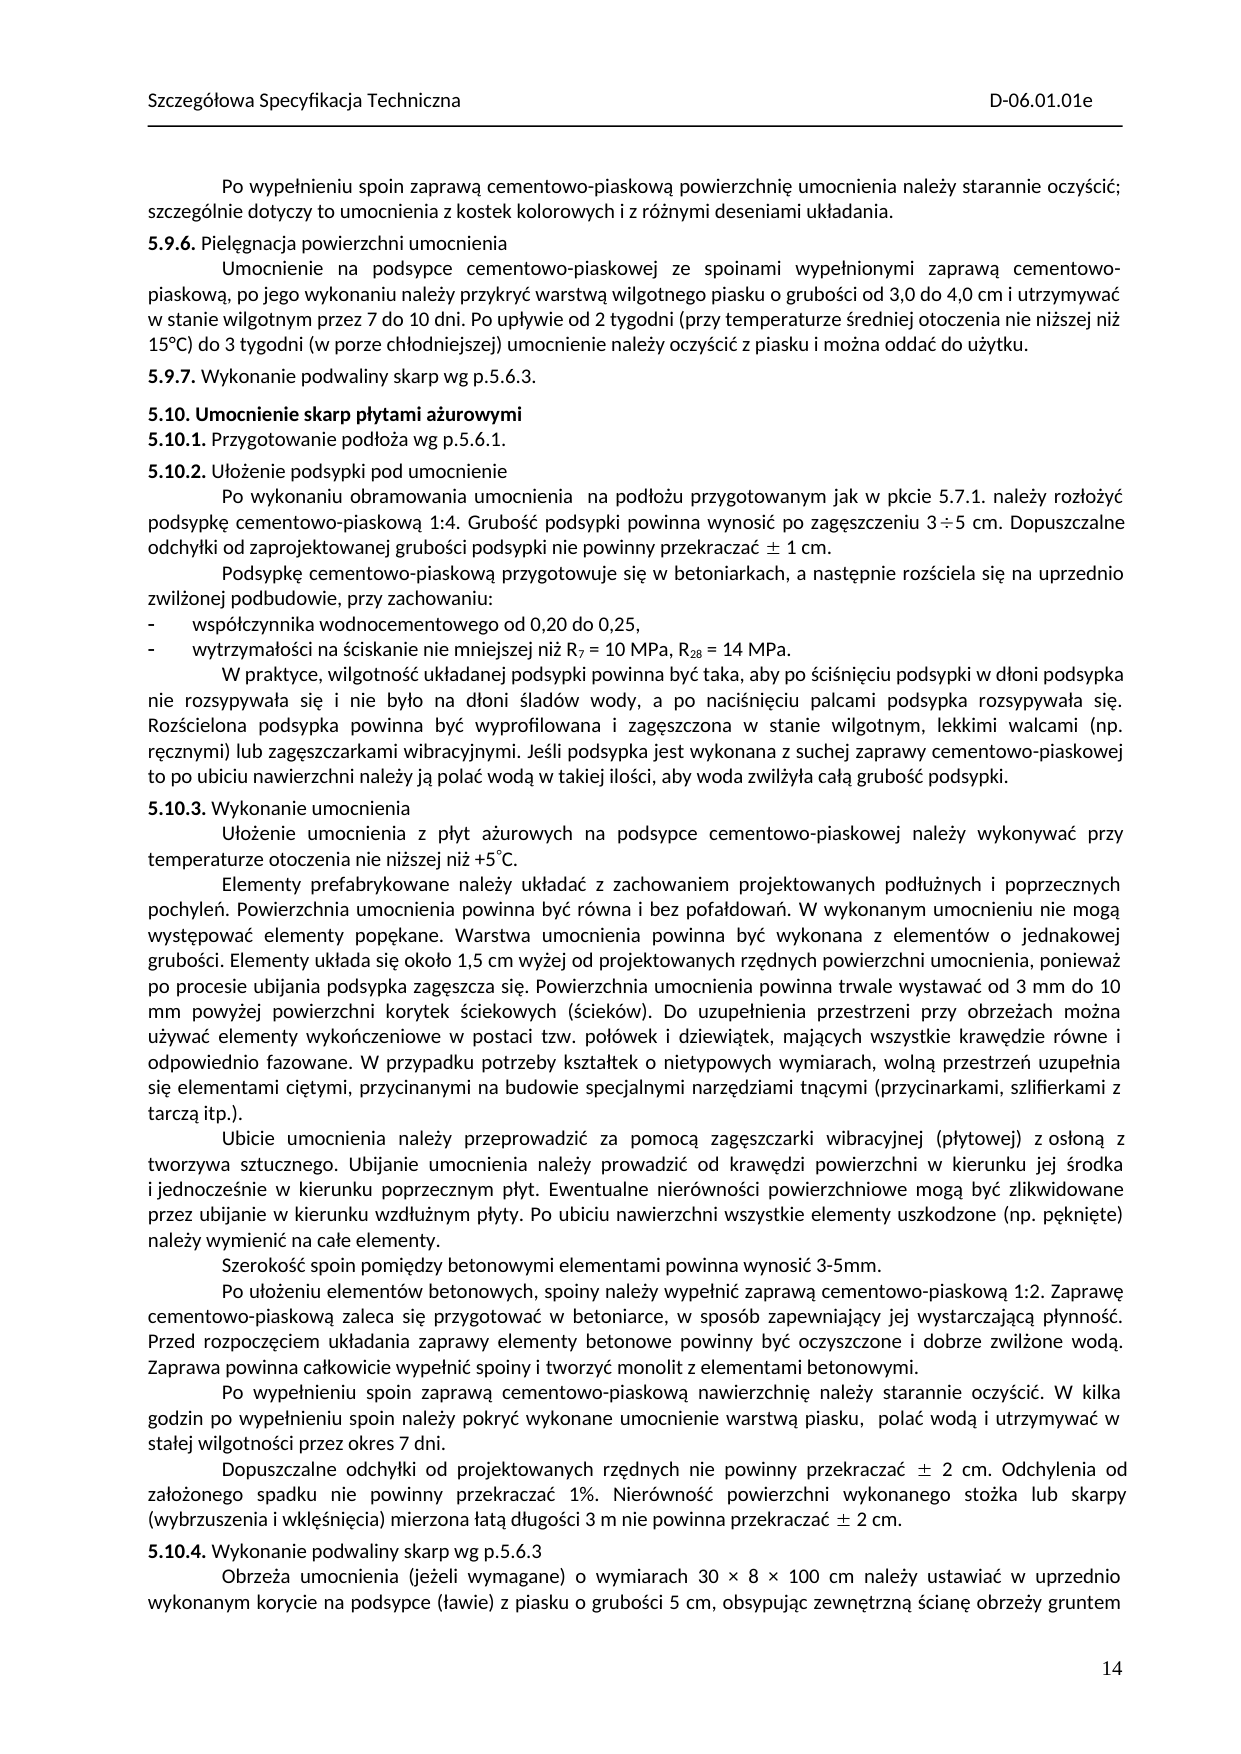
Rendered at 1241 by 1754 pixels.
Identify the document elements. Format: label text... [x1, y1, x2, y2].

text Szerokość spoin pomiędzy betonowymi elementami powinna wynosić 3-5mm. [148, 1252, 1125, 1278]
text Elementy prefabrykowane należy układać z zachowaniem projektowanych podłużnych i poprzecznych pochyleń. Powierzchnia umocnienia powinna być równa i bez pofałdowań. W wykonanym umocnieniu nie mogą występować elementy popękane. Warstwa umocnienia powinna być wykonana z elementów o jednakowej grubości. Elementy układa się około 1,5 cm wyżej od projektowanych rzędnych powierzchni umocnienia, ponieważ po procesie ubijania podsypka zagęszcza się. Powierzchnia umocnienia powinna trwale wystawać od 3 mm do 10 mm powyżej powierzchni korytek ściekowych (ścieków). Do uzupełnienia przestrzeni przy obrzeżach można używać elementy wykończeniowe w postaci tzw. połówek i dziewiątek, mających wszystkie krawędzie równe i odpowiednio fazowane. W przypadku potrzeby kształtek o nietypowych wymiarach, wolną przestrzeń uzupełnia się elementami ciętymi, przycinanymi na budowie specjalnymi narzędziami tnącymi (przycinarkami, szlifierkami z tarczą itp.). [148, 871, 1122, 1125]
text Umocnienie na podsypce cementowo-piaskowej ze spoinami wypełnionymi zaprawą cementowo-piaskową, po jego wykonaniu należy przykryć warstwą wilgotnego piasku o grubości od 3,0 do 4,0 cm i utrzymywać w stanie wilgotnym przez 7 do 10 dni. Po upływie od 2 tygodni (przy temperaturze średniej otoczenia nie niższej niż 15°C) do 3 tygodni (w porze chłodniejszej) umocnienie należy oczyścić z piasku i można oddać do użytku. [148, 255, 1122, 357]
text Dopuszczalne odchyłki od projektowanych rzędnych nie powinny przekraczać 2 cm. Odchylenia od założonego spadku nie powinny przekraczać 1%. Nierówność powierzchni wykonanego stożka lub skarpy (wybrzuszenia i wklęśnięcia) mierzona łatą długości 3 m nie powinna przekraczać 2 cm. [148, 1456, 1128, 1532]
text Po wypełnieniu spoin zaprawą cementowo-piaskową powierzchnię umocnienia należy starannie oczyścić; szczególnie dotyczy to umocnienia z kostek kolorowych i z różnymi deseniami układania. [148, 173, 1122, 224]
text Po ułożeniu elementów betonowych, spoiny należy wypełnić zaprawą cementowo-piaskową 1:2. Zaprawę cementowo-piaskową zaleca się przygotować w betoniarce, w sposób zapewniający jej wystarczającą płynność. Przed rozpoczęciem układania zaprawy elementy betonowe powinny być oczyszczone i dobrze zwilżone wodą. Zaprawa powinna całkowicie wypełnić spoiny i tworzyć monolit z elementami betonowymi. [148, 1278, 1125, 1379]
text 5.10.2. Ułożenie podsypki pod umocnienie [148, 458, 1125, 484]
text 5.10.1. Przygotowanie podłoża wg p.5.6.1. [148, 427, 1125, 452]
text Podsypkę cementowo-piaskową przygotowuje się w betoniarkach, a następnie rozściela się na uprzednio zwilżonej podbudowie, przy zachowaniu: [148, 560, 1125, 611]
list współczynnika wodnocementowego od 0,20 do 0,25, [148, 611, 1122, 636]
text 5.9.6. Pielęgnacja powierzchni umocnienia [148, 230, 1125, 255]
text Po wykonaniu obramowania umocnienia na podłożu przygotowanym jak w pkcie 5.7.1. należy rozłożyć podsypkę cementowo-piaskową 1:4. Grubość podsypki powinna wynosić po zagęszczeniu 35 cm. Dopuszczalne odchyłki od zaprojektowanej grubości podsypki nie powinny przekraczać 1 cm. [148, 484, 1125, 560]
text Ułożenie umocnienia z płyt ażurowych na podsypce cementowo-piaskowej należy wykonywać przy temperaturze otoczenia nie niższej niż +5C. [148, 820, 1125, 871]
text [148, 1564, 1122, 1614]
text 5.10.3. Wykonanie umocnienia [148, 795, 1122, 820]
text 5.10. Umocnienie skarp płytami ażurowymi [148, 401, 1122, 427]
list wytrzymałości na ściskanie nie mniejszej niż R7 = 10 MPa, R28 = 14 MPa. [148, 636, 1122, 662]
text W praktyce, wilgotność układanej podsypki powinna być taka, aby po ściśnięciu podsypki w dłoni podsypka nie rozsypywała się i nie było na dłoni śladów wody, a po naciśnięciu palcami podsypka rozsypywała się. Rozścielona podsypka powinna być wyprofilowana i zagęszczona w stanie wilgotnym, lekkimi walcami (np. ręcznymi) lub zagęszczarkami wibracyjnymi. Jeśli podsypka jest wykonana z suchej zaprawy cementowo-piaskowej to po ubiciu nawierzchni należy ją polać wodą w takiej ilości, aby woda zwilżyła całą grubość podsypki. [148, 662, 1125, 789]
text 5.9.7. Wykonanie podwaliny skarp wg p.5.6.3. [148, 363, 1122, 389]
text Ubicie umocnienia należy przeprowadzić za pomocą zagęszczarki wibracyjnej (płytowej) z osłoną z tworzywa sztucznego. Ubijanie umocnienia należy prowadzić od krawędzi powierzchni w kierunku jej środka i jednocześnie w kierunku poprzecznym płyt. Ewentualne nierówności powierzchniowe mogą być zlikwidowane przez ubijanie w kierunku wzdłużnym płyty. Po ubiciu nawierzchni wszystkie elementy uszkodzone (np. pęknięte) należy wymienić na całe elementy. [148, 1125, 1125, 1252]
text 5.10.4. Wykonanie podwaliny skarp wg p.5.6.3 [148, 1538, 1128, 1564]
text Po wypełnieniu spoin zaprawą cementowo-piaskową nawierzchnię należy starannie oczyścić. W kilka godzin po wypełnieniu spoin należy pokryć wykonane umocnienie warstwą piasku, polać wodą i utrzymywać w stałej wilgotności przez okres 7 dni. [148, 1379, 1122, 1456]
